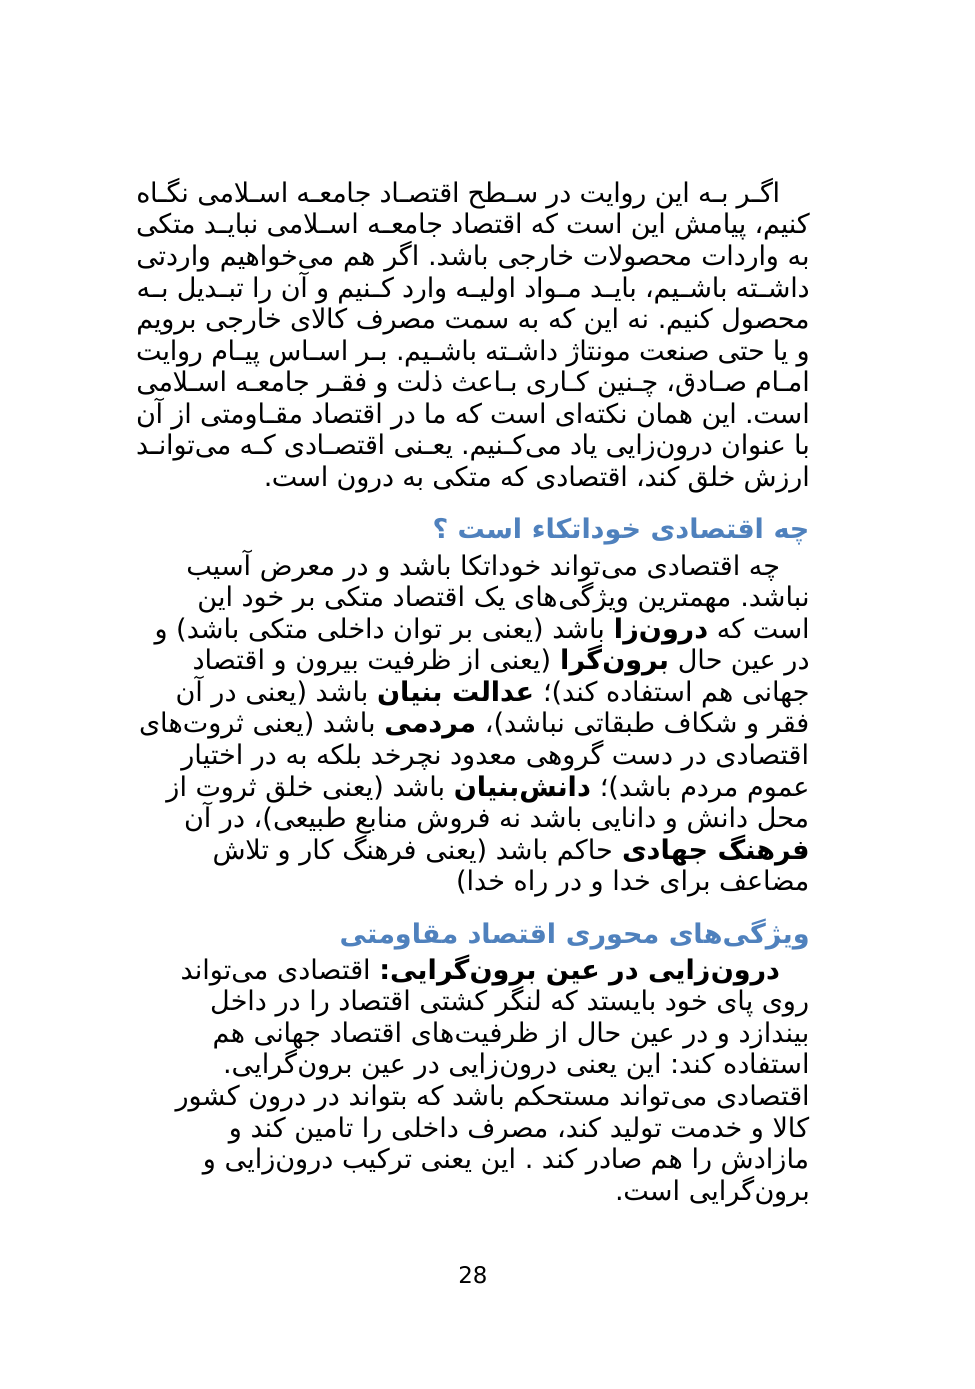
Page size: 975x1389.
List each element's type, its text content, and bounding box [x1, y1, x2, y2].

text درون‌زایی در عین برون‌گرایی: اقتصادی می‌تواند روی پای خود بایستد که لنگر کشتی اقتصاد را در داخل بیندازد و در عین حال از ظرفیت‌های اقتصاد جهانی هم استفاده کند: این یعنی درون‌زایی در عین برون‌گرایی. اقتصادی می‌تواند مستحکم باشد که بتواند در درون کشور کالا و خدمت تولید کند، مصرف داخلی را تامین کند و مازادش را هم صادر کند . این یعنی ترکیب درون‌زایی و برون‌گرایی است. [136, 954, 809, 1207]
text اگر به این روایت در سطح اقتصاد جامعه اسلامی نگاه کنیم، پیامش این است که اقتصاد جامعه اسلامی نباید متکی به واردات محصولات خارجی باشد. اگر هم می‌خواهیم واردتی داشته باشیم، باید مواد اولیه وارد کنیم و آن را تبدیل به محصول کنیم. نه این که به سمت مصرف کالای خارجی برویم و یا حتی صنعت مونتاژ داشته باشیم. بر اساس پیام روایت امام صادق، چنین کاری باعث ذلت و فقر جامعه اسلامی است. این همان نکته‌ای است که ما در اقتصاد مقاومتی از آن با عنوان درون‌زایی یاد می‌کنیم. یعنی اقتصادی که می‌تواند ارزش خلق کند، اقتصادی که متکی به درون است. [136, 177, 809, 493]
subtitle چه اقتصادی خوداتکاء است ؟ [136, 514, 809, 545]
subtitle ویژگی‌های محوری اقتصاد مقاومتی [136, 918, 809, 949]
text چه اقتصادی می‌تواند خوداتکا باشد و در معرض آسیب نباشد. مهمترین ویژگی‌های یک اقتصاد متکی بر خود این است که درون‌زا باشد (یعنی بر توان داخلی متکی باشد) و در عین حال برون‌گرا (یعنی از ظرفیت بیرون و اقتصاد جهانی هم استفاده کند)؛ عدالت بنیان باشد (یعنی در آن فقر و شکاف طبقاتی نباشد)، مردمی باشد (یعنی ثروت‌های اقتصادی در دست گروهی معدود نچرخد بلکه به در اختیار عموم مردم باشد)؛ دانش‌بنیان باشد (یعنی خلق ثروت از محل دانش و دانایی باشد نه فروش منابع طبیعی)، در آن فرهنگ جهادی حاکم باشد (یعنی فرهنگ کار و تلاش مضاعف برای خدا و در راه خدا) [136, 550, 809, 897]
